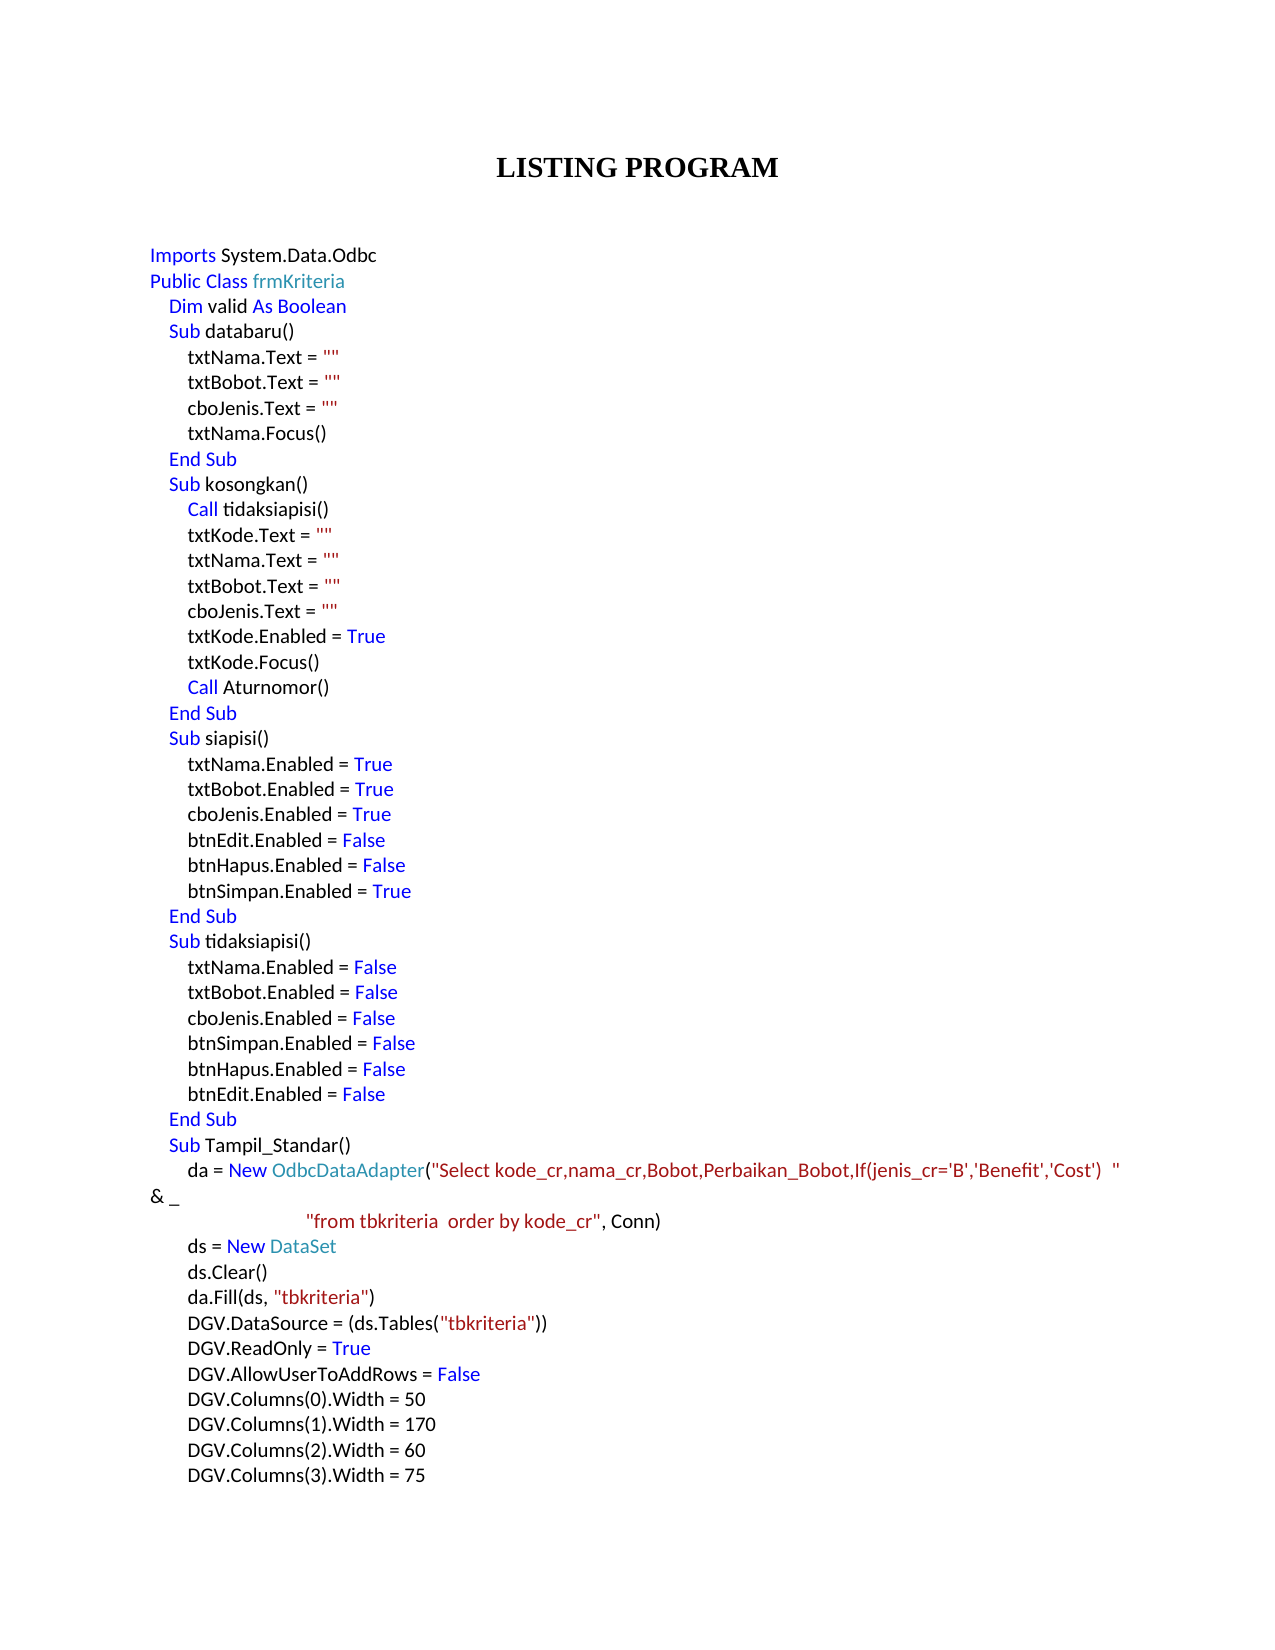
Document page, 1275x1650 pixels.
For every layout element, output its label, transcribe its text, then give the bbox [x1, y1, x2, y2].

text End Sub [150, 1107, 1125, 1132]
text txtNama.Enabled = False [150, 954, 1125, 979]
text txtKode.Text = "" [150, 522, 1125, 547]
text Public Class frmKriteria [150, 268, 1125, 293]
text txtNama.Enabled = True [150, 751, 1125, 776]
text txtBobot.Enabled = False [150, 979, 1125, 1005]
text End Sub [150, 700, 1125, 725]
text btnSimpan.Enabled = True [150, 878, 1125, 903]
text txtBobot.Text = "" [150, 369, 1125, 395]
text Dim valid As Boolean [150, 293, 1125, 319]
text Call Aturnomor() [150, 674, 1125, 700]
text cboJenis.Text = "" [150, 395, 1125, 420]
text DGV.DataSource = (ds.Tables("tbkriteria")) [150, 1310, 1125, 1335]
text End Sub [150, 446, 1125, 471]
text txtBobot.Enabled = True [150, 776, 1125, 802]
text btnEdit.Enabled = False [150, 1081, 1125, 1107]
text Call tidaksiapisi() [150, 497, 1125, 522]
text Sub kosongkan() [150, 471, 1125, 497]
text btnHapus.Enabled = False [150, 1056, 1125, 1081]
text DGV.Columns(2).Width = 60 [150, 1437, 1125, 1462]
text txtKode.Focus() [150, 649, 1125, 674]
text btnHapus.Enabled = False [150, 852, 1125, 878]
text DGV.AllowUserToAddRows = False [150, 1361, 1125, 1386]
text da.Fill(ds, "tbkriteria") [150, 1284, 1125, 1310]
text DGV.Columns(3).Width = 75 [150, 1462, 1125, 1488]
text txtNama.Text = "" [150, 344, 1125, 369]
text DGV.Columns(0).Width = 50 [150, 1386, 1125, 1412]
text cboJenis.Enabled = True [150, 802, 1125, 827]
text Sub tidaksiapisi() [150, 929, 1125, 954]
text Sub siapisi() [150, 725, 1125, 751]
text End Sub [150, 903, 1125, 929]
text txtNama.Focus() [150, 420, 1125, 446]
text txtNama.Text = "" [150, 547, 1125, 573]
text Sub databaru() [150, 319, 1125, 344]
text txtBobot.Text = "" [150, 573, 1125, 598]
text DGV.Columns(1).Width = 170 [150, 1412, 1125, 1437]
text cboJenis.Text = "" [150, 598, 1125, 624]
text txtKode.Enabled = True [150, 624, 1125, 649]
text cboJenis.Enabled = False [150, 1005, 1125, 1030]
text ds = New DataSet [150, 1234, 1125, 1259]
text btnEdit.Enabled = False [150, 827, 1125, 852]
text Imports System.Data.Odbc [150, 242, 1125, 268]
text btnSimpan.Enabled = False [150, 1030, 1125, 1056]
text Sub Tampil_Standar() [150, 1132, 1125, 1157]
text DGV.ReadOnly = True [150, 1335, 1125, 1361]
text ds.Clear() [150, 1259, 1125, 1284]
text "from tbkriteria order by kode_cr", Conn) [150, 1208, 1125, 1234]
text da = New OdbcDataAdapter("Select kode_cr,nama_cr,Bobot,Perbaikan_Bobot,If(jenis_cr='B','Benefit','Cost') " & _ [150, 1157, 1125, 1208]
text LISTING PROGRAM [150, 150, 1125, 183]
